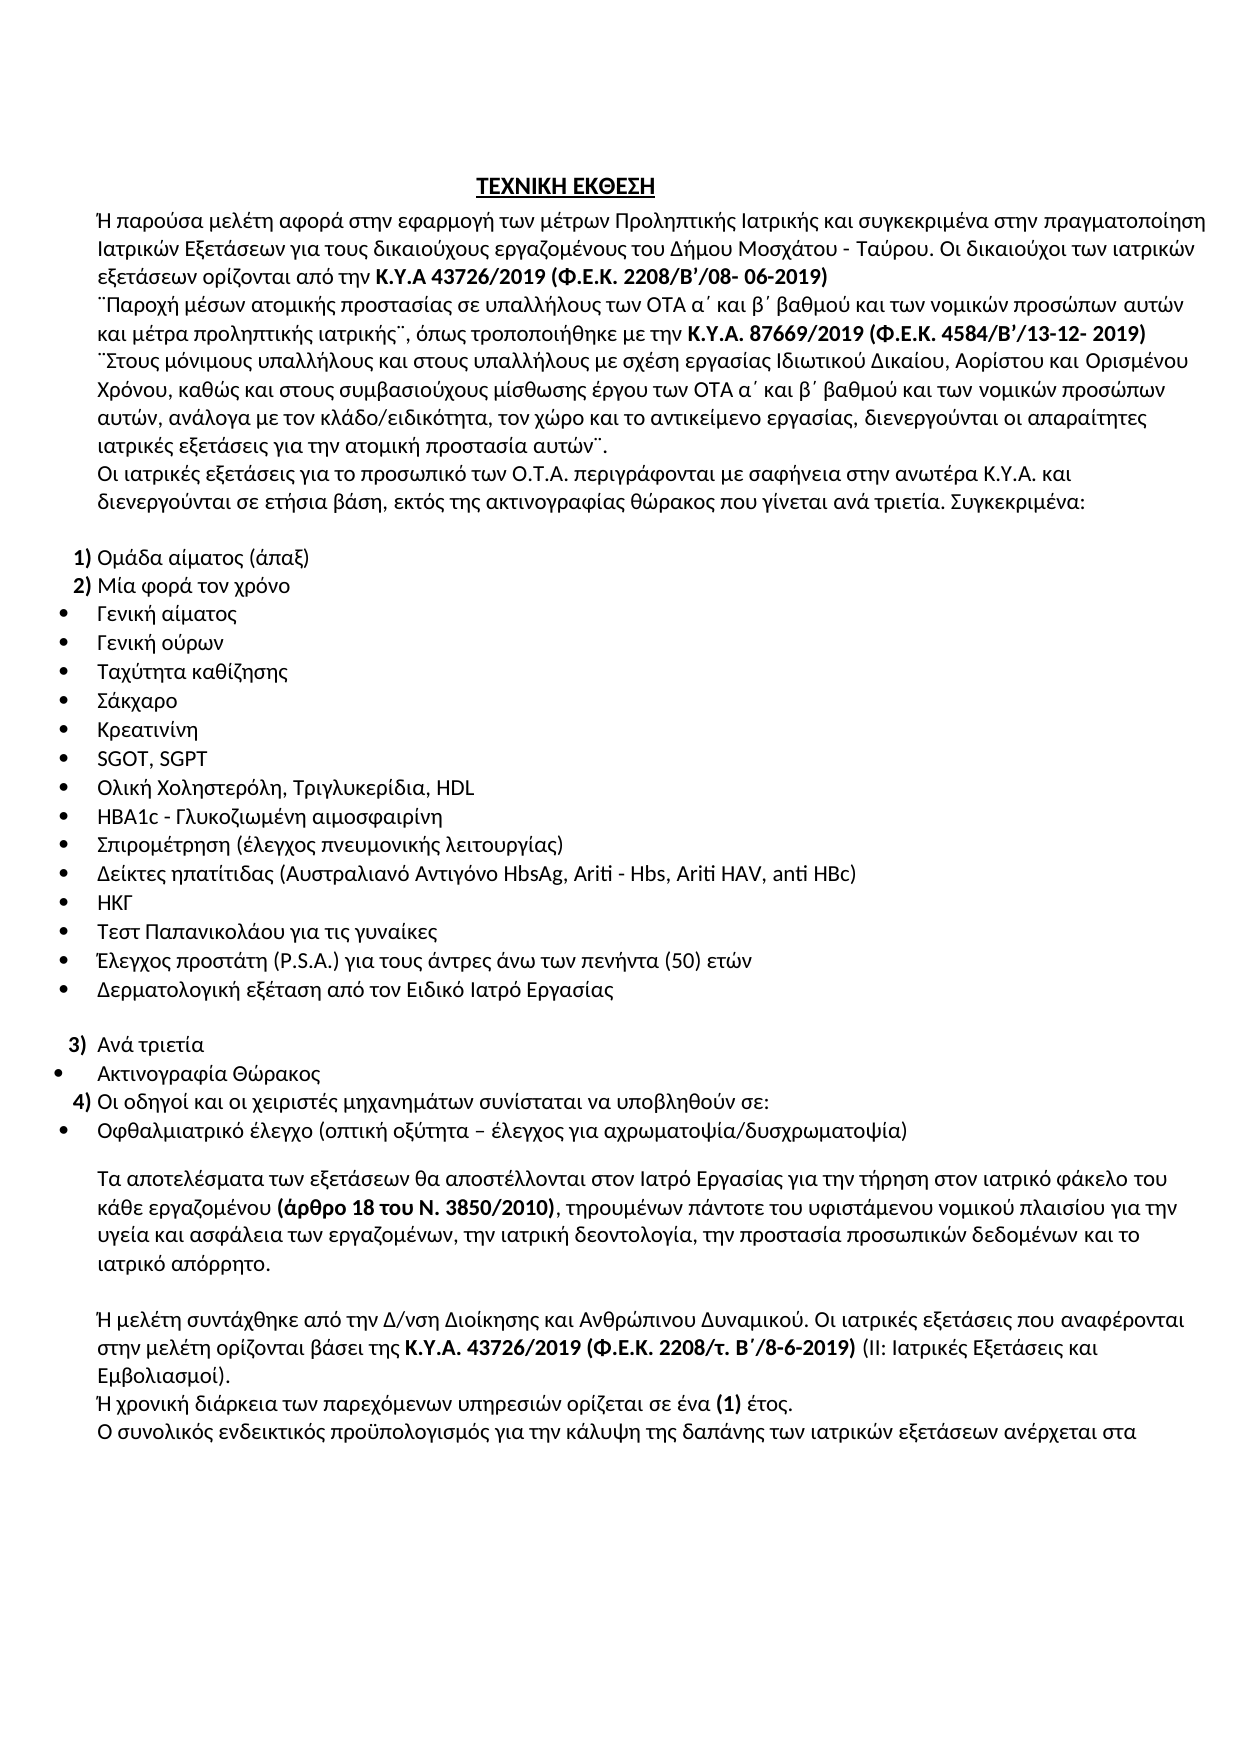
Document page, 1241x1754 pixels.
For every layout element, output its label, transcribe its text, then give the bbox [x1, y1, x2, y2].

list Δείκτες ηπατίτιδας (Αυστραλιανό Αντιγόνο HbsAg, Ariti - Hbs, Ariti HAV, anti HBc) [59, 859, 1208, 888]
text Τα αποτελέσματα των εξετάσεων θα αποστέλλονται στον Ιατρό Εργασίας για την τήρηση στον ιατρικό φάκελο του κάθε εργαζομένου (άρθρο 18 του Ν. 3850/2010), τηρουμένων πάντοτε του υφιστάμενου νομικού πλαισίου για την υγεία και ασφάλεια των εργαζομένων, την ιατρική δεοντολογία, την προστασία προσωπικών δεδομένων και το ιατρικό απόρρητο. [97, 1164, 1208, 1277]
list Ταχύτητα καθίζησης [59, 656, 1208, 685]
list Τεστ Παπανικολάου για τις γυναίκες [59, 917, 1208, 946]
list Δερματολογική εξέταση από τον Ειδικό Ιατρό Εργασίας [59, 975, 1208, 1003]
list Ομάδα αίματος (άπαξ) [73, 543, 1208, 571]
text Οι ιατρικές εξετάσεις για το προσωπικό των Ο.Τ.Α. περιγράφονται με σαφήνεια στην ανωτέρα Κ.Υ.Α. και διενεργούνται σε ετήσια βάση, εκτός της ακτινογραφίας θώρακος που γίνεται ανά τριετία. Συγκεκριμένα: [97, 459, 1208, 515]
list ΗΚΓ [59, 888, 1208, 917]
list Κρεατινίνη [59, 714, 1208, 743]
list Σάκχαρο [59, 685, 1208, 714]
list Μία φορά τον χρόνο [73, 571, 1208, 599]
list Οι οδηγοί και οι χειριστές μηχανημάτων συνίσταται να υποβληθούν σε: [73, 1087, 1208, 1115]
list SGΟT, SGPT [59, 743, 1208, 772]
list Έλεγχος προστάτη (P.S.A.) για τους άντρες άνω των πενήντα (50) ετών [59, 946, 1208, 974]
text Ή παρούσα μελέτη αφορά στην εφαρμογή των μέτρων Προληπτικής Ιατρικής και συγκεκριμένα στην πραγματοποίηση Ιατρικών Εξετάσεων για τους δικαιούχους εργαζομένους του Δήμου Μοσχάτου - Ταύρου. Οι δικαιούχοι των ιατρικών εξετάσεων ορίζονται από την Κ.Υ.Α 43726/2019 (Φ.Ε.Κ. 2208/Β’/08- 06-2019) [97, 206, 1208, 290]
text Ή μελέτη συντάχθηκε από την Δ/νση Διοίκησης και Ανθρώπινου Δυναμικού. Οι ιατρικές εξετάσεις που αναφέρονται στην μελέτη ορίζονται βάσει της Κ.Υ.Α. 43726/2019 (Φ.Ε.Κ. 2208/τ. Β΄/8-6-2019) (ΙΙ: Ιατρικές Εξετάσεις και Εμβολιασμοί). [97, 1305, 1208, 1389]
list Οφθαλμιατρικό έλεγχο (οπτική οξύτητα – έλεγχος για αχρωματοψία/δυσχρωματοψία) [59, 1115, 1208, 1144]
text ¨Παροχή μέσων ατομικής προστασίας σε υπαλλήλους των ΟΤΑ α΄ και β΄ βαθμού και των νομικών προσώπων αυτών και μέτρα προληπτικής ιατρικής¨, όπως τροποποιήθηκε με την Κ.Υ.Α. 87669/2019 (Φ.Ε.Κ. 4584/Β’/13-12- 2019) ¨Στους μόνιμους υπαλλήλους και στους υπαλλήλους με σχέση εργασίας Ιδιωτικού Δικαίου, Αορίστου και Ορισμένου Χρόνου, καθώς και στους συμβασιούχους μίσθωσης έργου των ΟΤΑ α΄ και β΄ βαθμού και των νομικών προσώπων αυτών, ανάλογα με τον κλάδο/ειδικότητα, τον χώρο και το αντικείμενο εργασίας, διενεργούνται οι απαραίτητες ιατρικές εξετάσεις για την ατομική προστασία αυτών¨. [97, 291, 1208, 459]
list Ακτινογραφία Θώρακος [54, 1058, 1208, 1087]
text Ο συνολικός ενδεικτικός προϋπολογισμός για την κάλυψη της δαπάνης των ιατρικών εξετάσεων ανέρχεται στα [97, 1417, 1208, 1446]
list Γενική ούρων [59, 627, 1208, 656]
text Ή χρονική διάρκεια των παρεχόμενων υπηρεσιών ορίζεται σε ένα (1) έτος. [97, 1389, 1208, 1417]
list HBA1c - Γλυκοζιωμένη αιμοσφαιρίνη [59, 801, 1208, 830]
list Γενική αίματος [59, 599, 1208, 627]
text ΤΕΧΝΙΚΗ ΕΚΘΕΣΗ [308, 170, 823, 200]
list Σπιρομέτρηση (έλεγχος πνευμονικής λειτουργίας) [59, 830, 1208, 859]
list Ανά τριετία [68, 1031, 1208, 1058]
list Ολική Χοληστερόλη, Τριγλυκερίδια, HDL [59, 772, 1208, 801]
